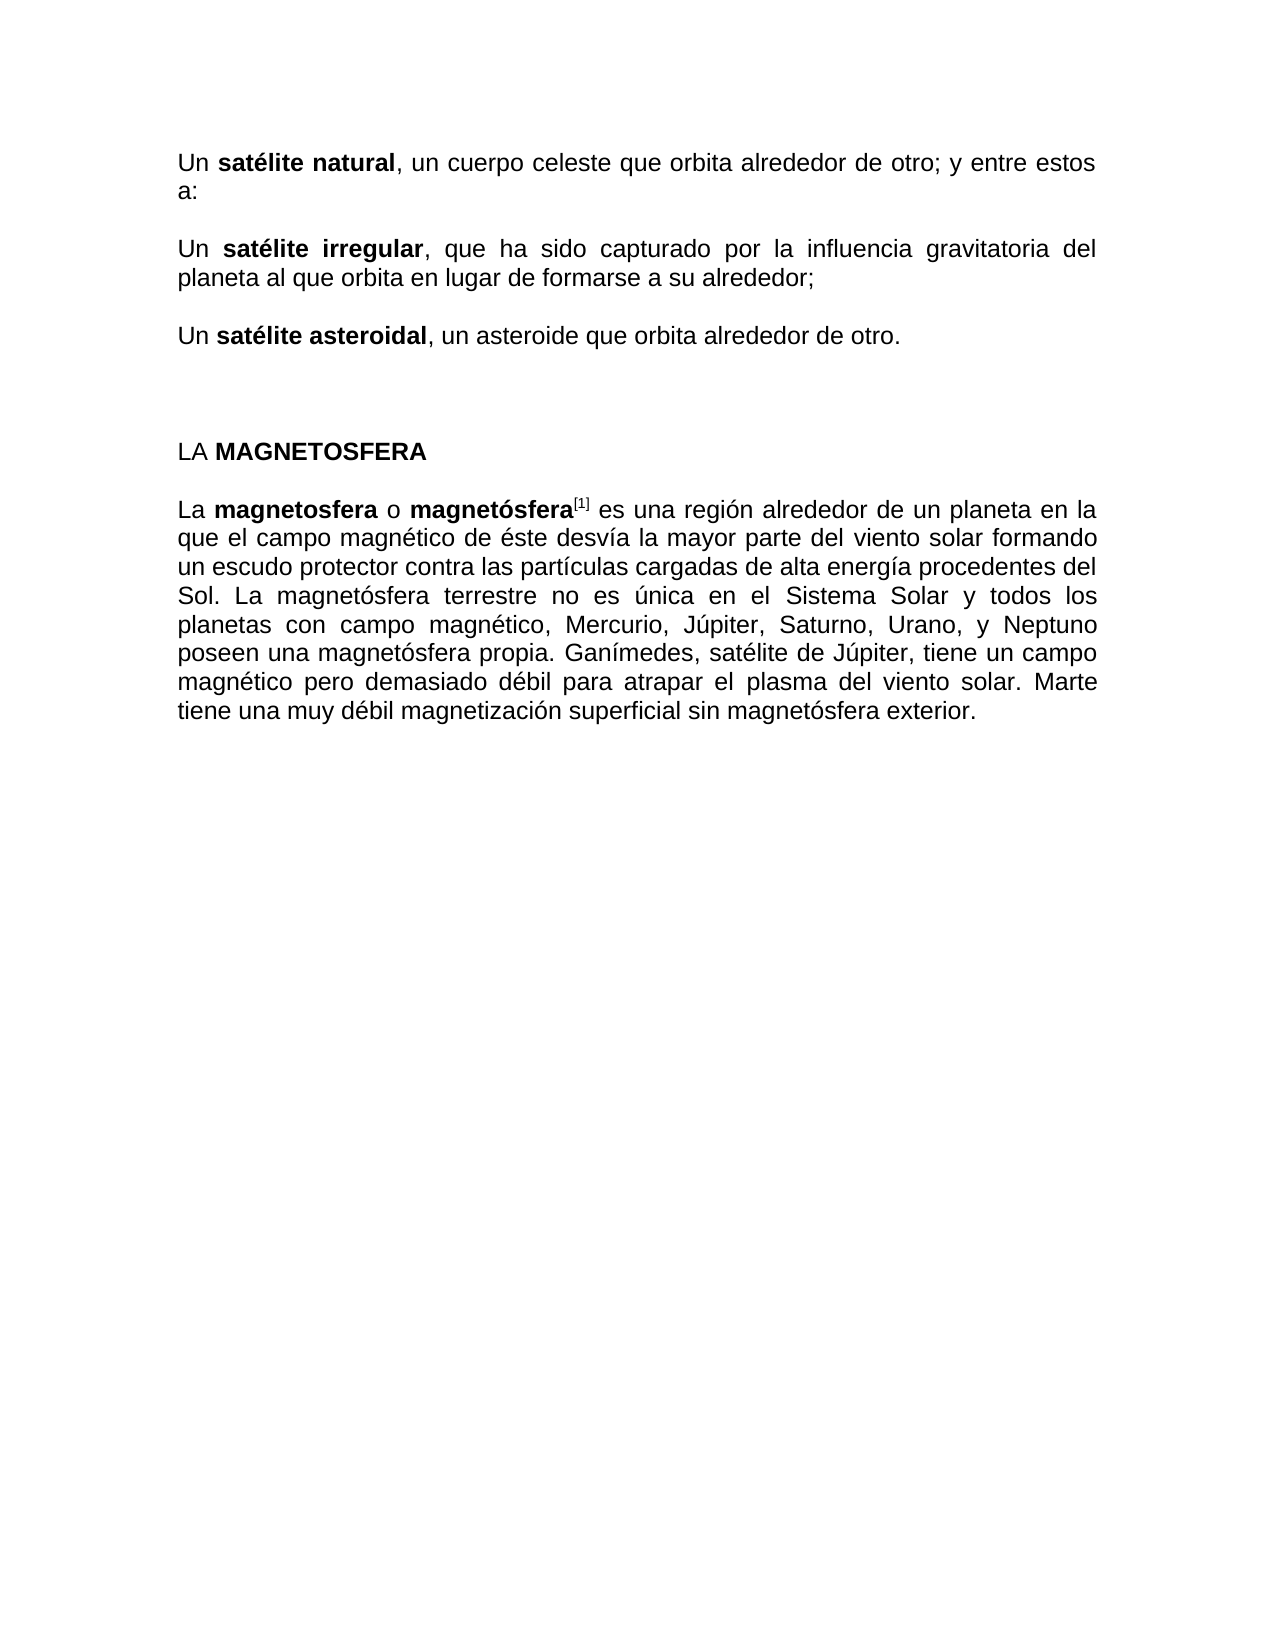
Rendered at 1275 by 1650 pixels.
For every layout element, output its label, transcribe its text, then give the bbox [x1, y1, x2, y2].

text Un satélite natural, un cuerpo celeste que orbita alrededor de otro; y entre estos a: [177, 148, 1098, 205]
text LA MAGNETOSFERA [177, 437, 1098, 466]
text Un satélite irregular, que ha sido capturado por la influencia gravitatoria del planeta al que orbita en lugar de formarse a su alrededor; [177, 234, 1098, 292]
text La magnetosfera o magnetósfera[1] es una región alrededor de un planeta en la que el campo magnético de éste desvía la mayor parte del viento solar formando un escudo protector contra las partículas cargadas de alta energía procedentes del Sol. La magnetósfera terrestre no es única en el Sistema Solar y todos los planetas con campo magnético, Mercurio, Júpiter, Saturno, Urano, y Neptuno poseen una magnetósfera propia. Ganímedes, satélite de Júpiter, tiene un campo magnético pero demasiado débil para atrapar el plasma del viento solar. Marte tiene una muy débil magnetización superficial sin magnetósfera exterior. [177, 495, 1098, 725]
text Un satélite asteroidal, un asteroide que orbita alrededor de otro. [177, 321, 1098, 350]
